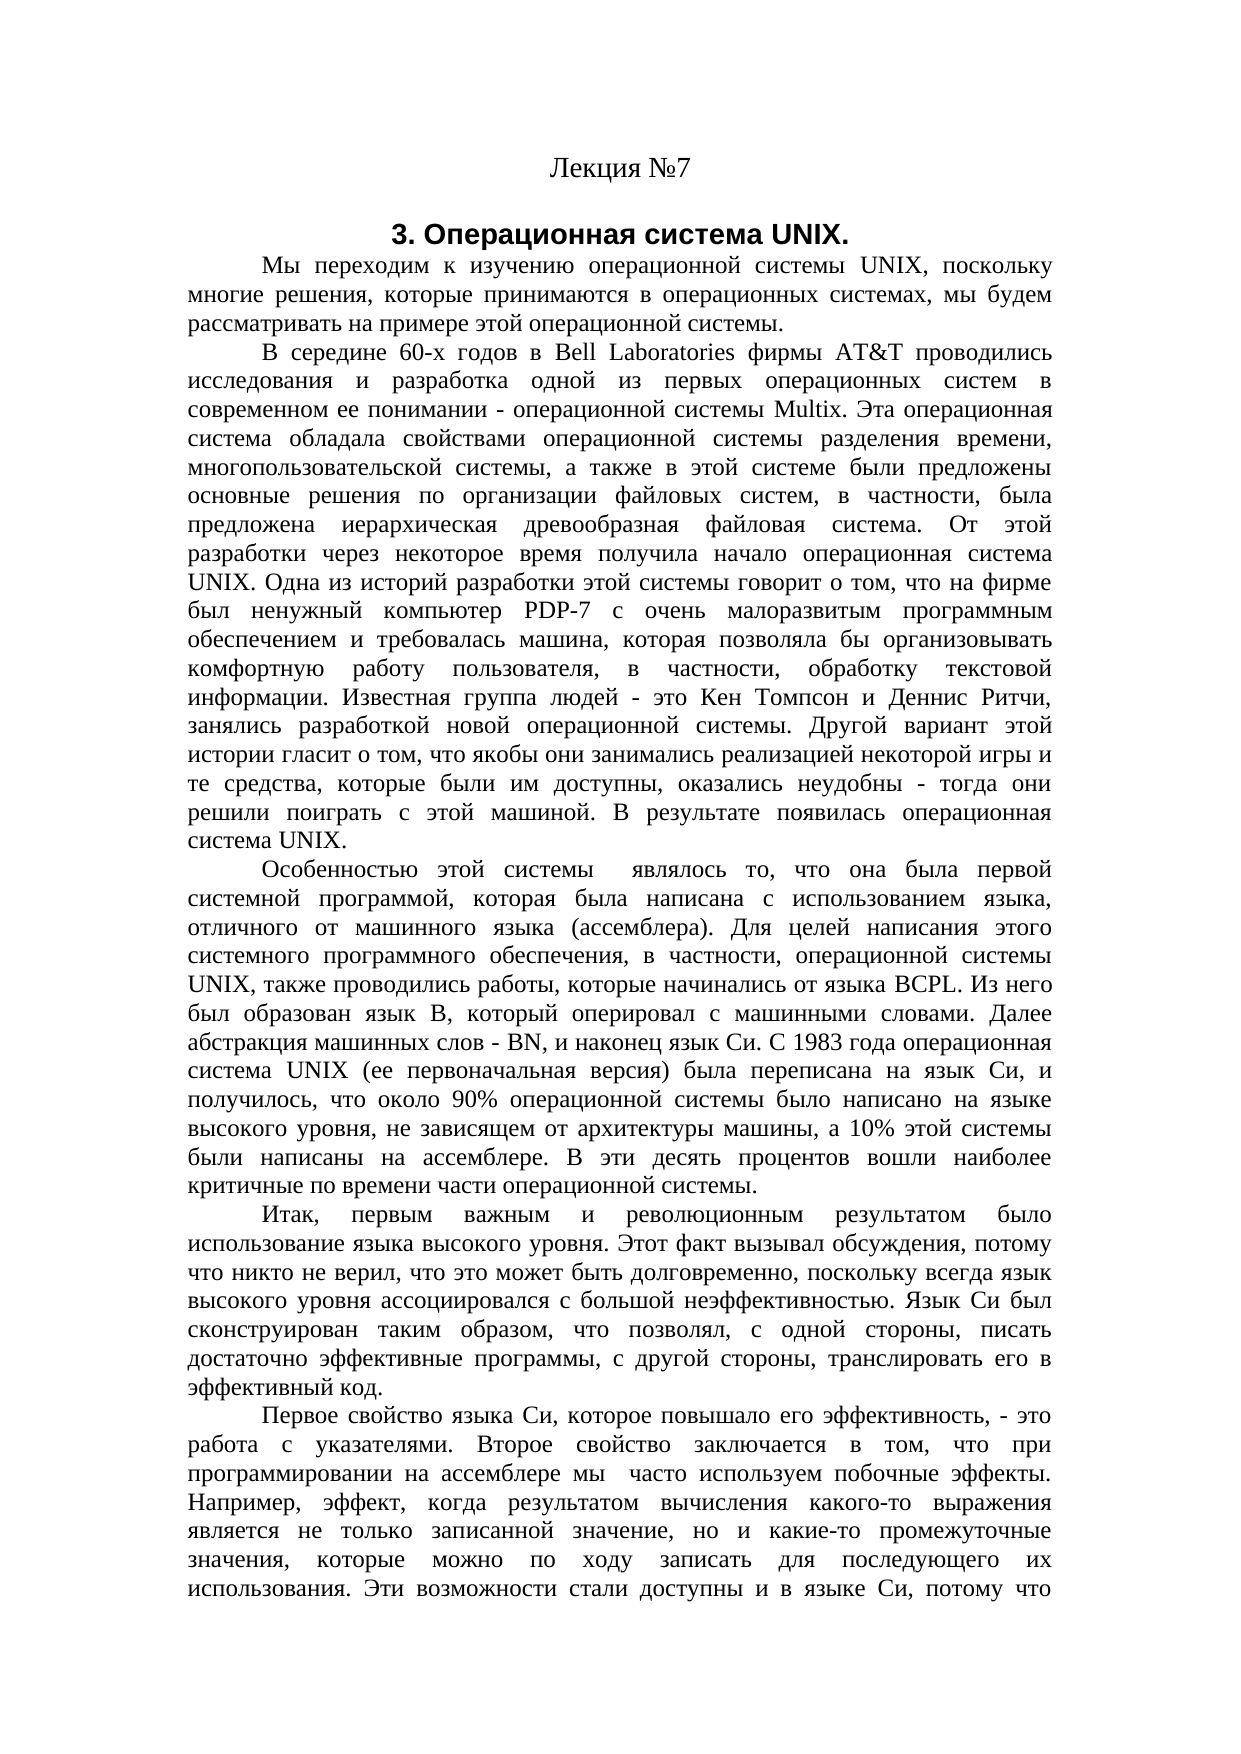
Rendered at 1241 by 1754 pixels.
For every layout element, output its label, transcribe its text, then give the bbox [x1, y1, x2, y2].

text Особенностью этой системы являлось то, что она была первой системной программой, которая была написана с использованием языка, отличного от машинного языка (ассемблера). Для целей написания этого системного программного обеспечения, в частности, операционной системы UNIX, также проводились работы, которые начинались от языка BCPL. Из него был образован язык B, который оперировал с машинными словами. Далее абстракция машинных слов - BN, и наконец язык Си. С 1983 года операционная система UNIX (ее первоначальная версия) была переписана на язык Си, и получилось, что около 90% операционной системы было написано на языке высокого уровня, не зависящем от архитектуры машины, а 10% этой системы были написаны на ассемблере. В эти десять процентов вошли наиболее критичные по времени части операционной системы. [187, 854, 1053, 1199]
text Итак, первым важным и революционным результатом было использование языка высокого уровня. Этот факт вызывал обсуждения, потому что никто не верил, что это может быть долговременно, поскольку всегда язык высокого уровня ассоциировался с большой неэффективностью. Язык Си был сконструирован таким образом, что позволял, с одной стороны, писать достаточно эффективные программы, с другой стороны, транслировать его в эффективный код. [187, 1199, 1053, 1401]
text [187, 1401, 1053, 1602]
text Лекция №7 [187, 150, 1053, 183]
text Мы переходим к изучению операционной системы UNIX, поскольку многие решения, которые принимаются в операционных системах, мы будем рассматривать на примере этой операционной системы. [187, 251, 1053, 337]
text В середине 60-х годов в Bell Laboratories фирмы AT&T проводились исследования и разработка одной из первых операционных систем в современном ее понимании - операционной системы Multix. Эта операционная система обладала свойствами операционной системы разделения времени, многопользовательской системы, а также в этой системе были предложены основные решения по организации файловых систем, в частности, была предложена иерархическая древообразная файловая система. От этой разработки через некоторое время получила начало операционная система UNIX. Одна из историй разработки этой системы говорит о том, что на фирме был ненужный компьютер PDP-7 с очень малоразвитым программным обеспечением и требовалась машина, которая позволяла бы организовывать комфортную работу пользователя, в частности, обработку текстовой информации. Известная группа людей - это Кен Томпсон и Деннис Ритчи, занялись разработкой новой операционной системы. Другой вариант этой истории гласит о том, что якобы они занимались реализацией некоторой игры и те средства, которые были им доступны, оказались неудобны - тогда они решили поиграть с этой машиной. В результате появилась операционная система UNIX. [187, 337, 1053, 854]
text 3. Операционная система UNIX. [187, 217, 1053, 251]
